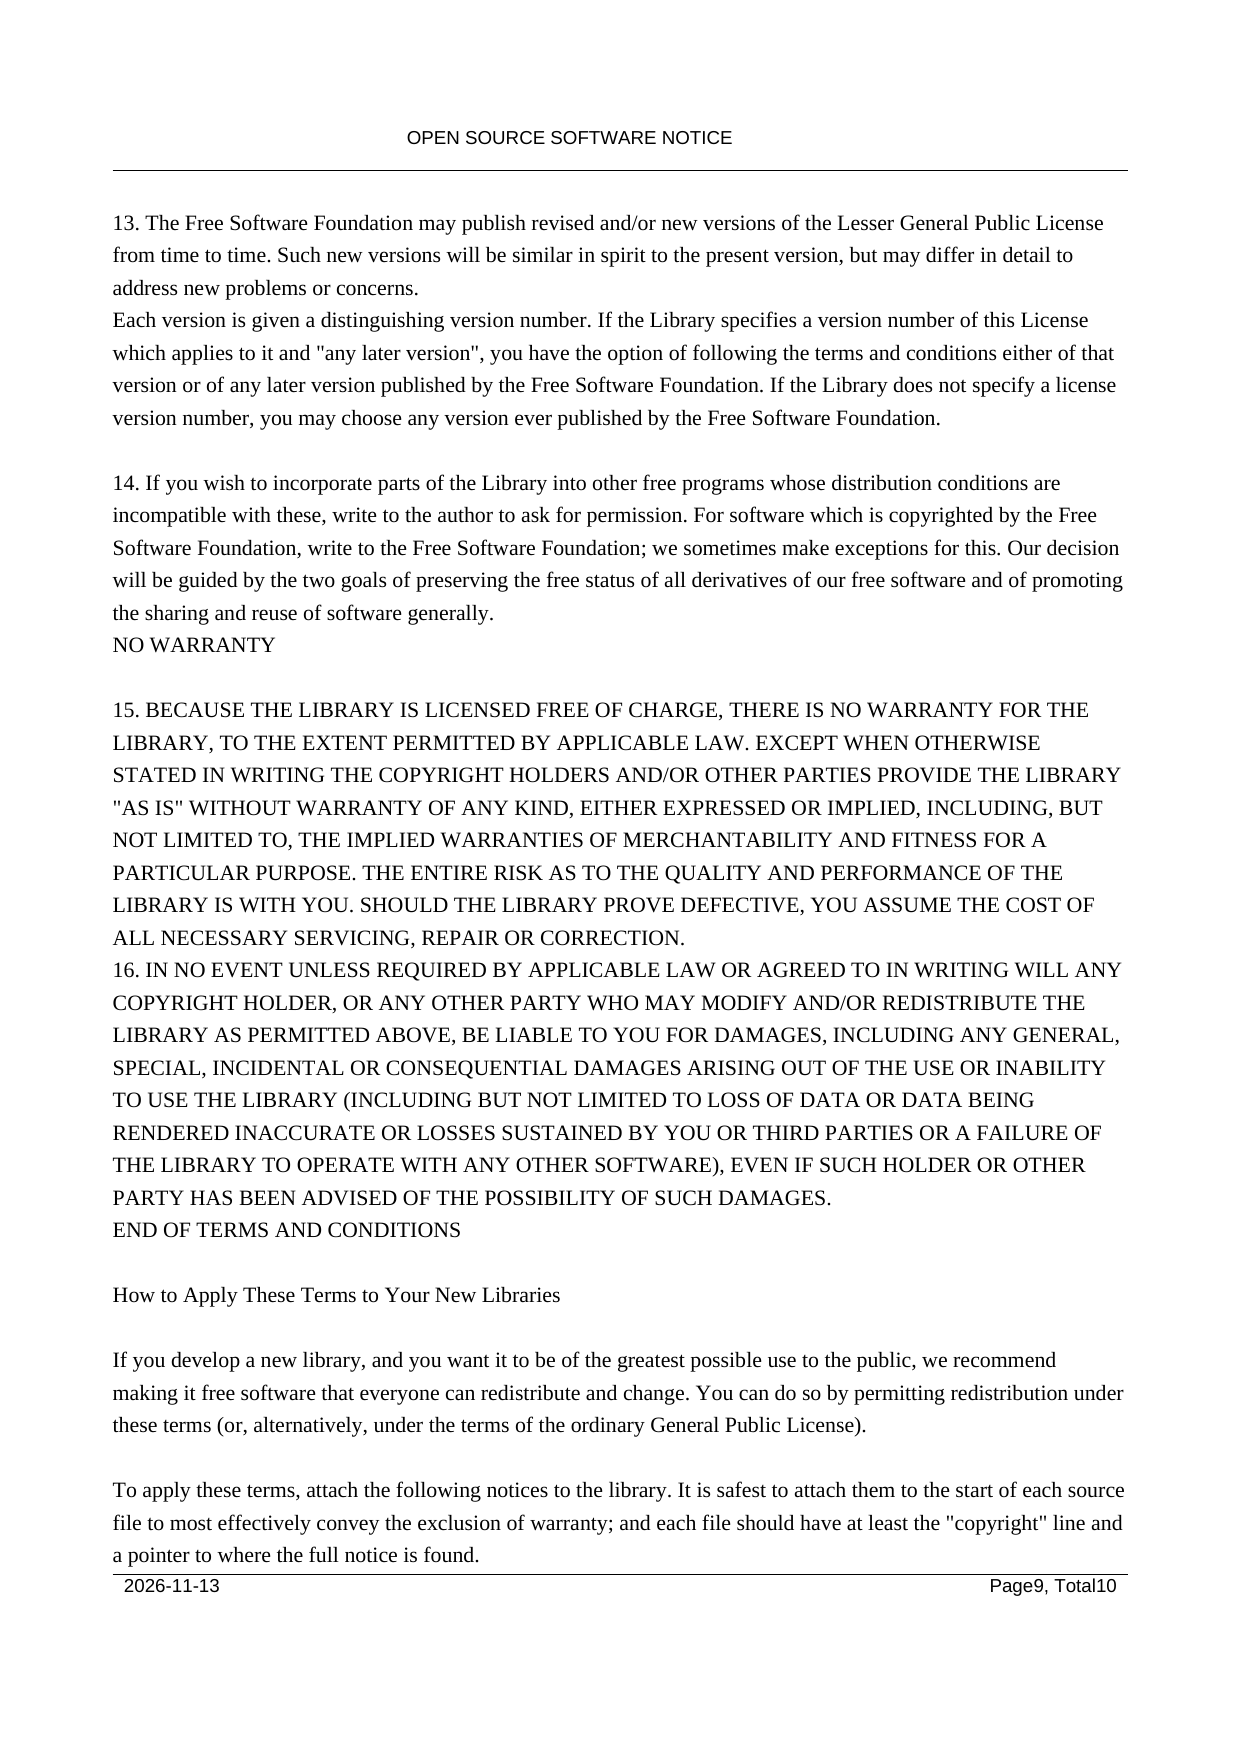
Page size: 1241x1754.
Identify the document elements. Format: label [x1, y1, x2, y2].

text [112, 206, 1128, 1571]
